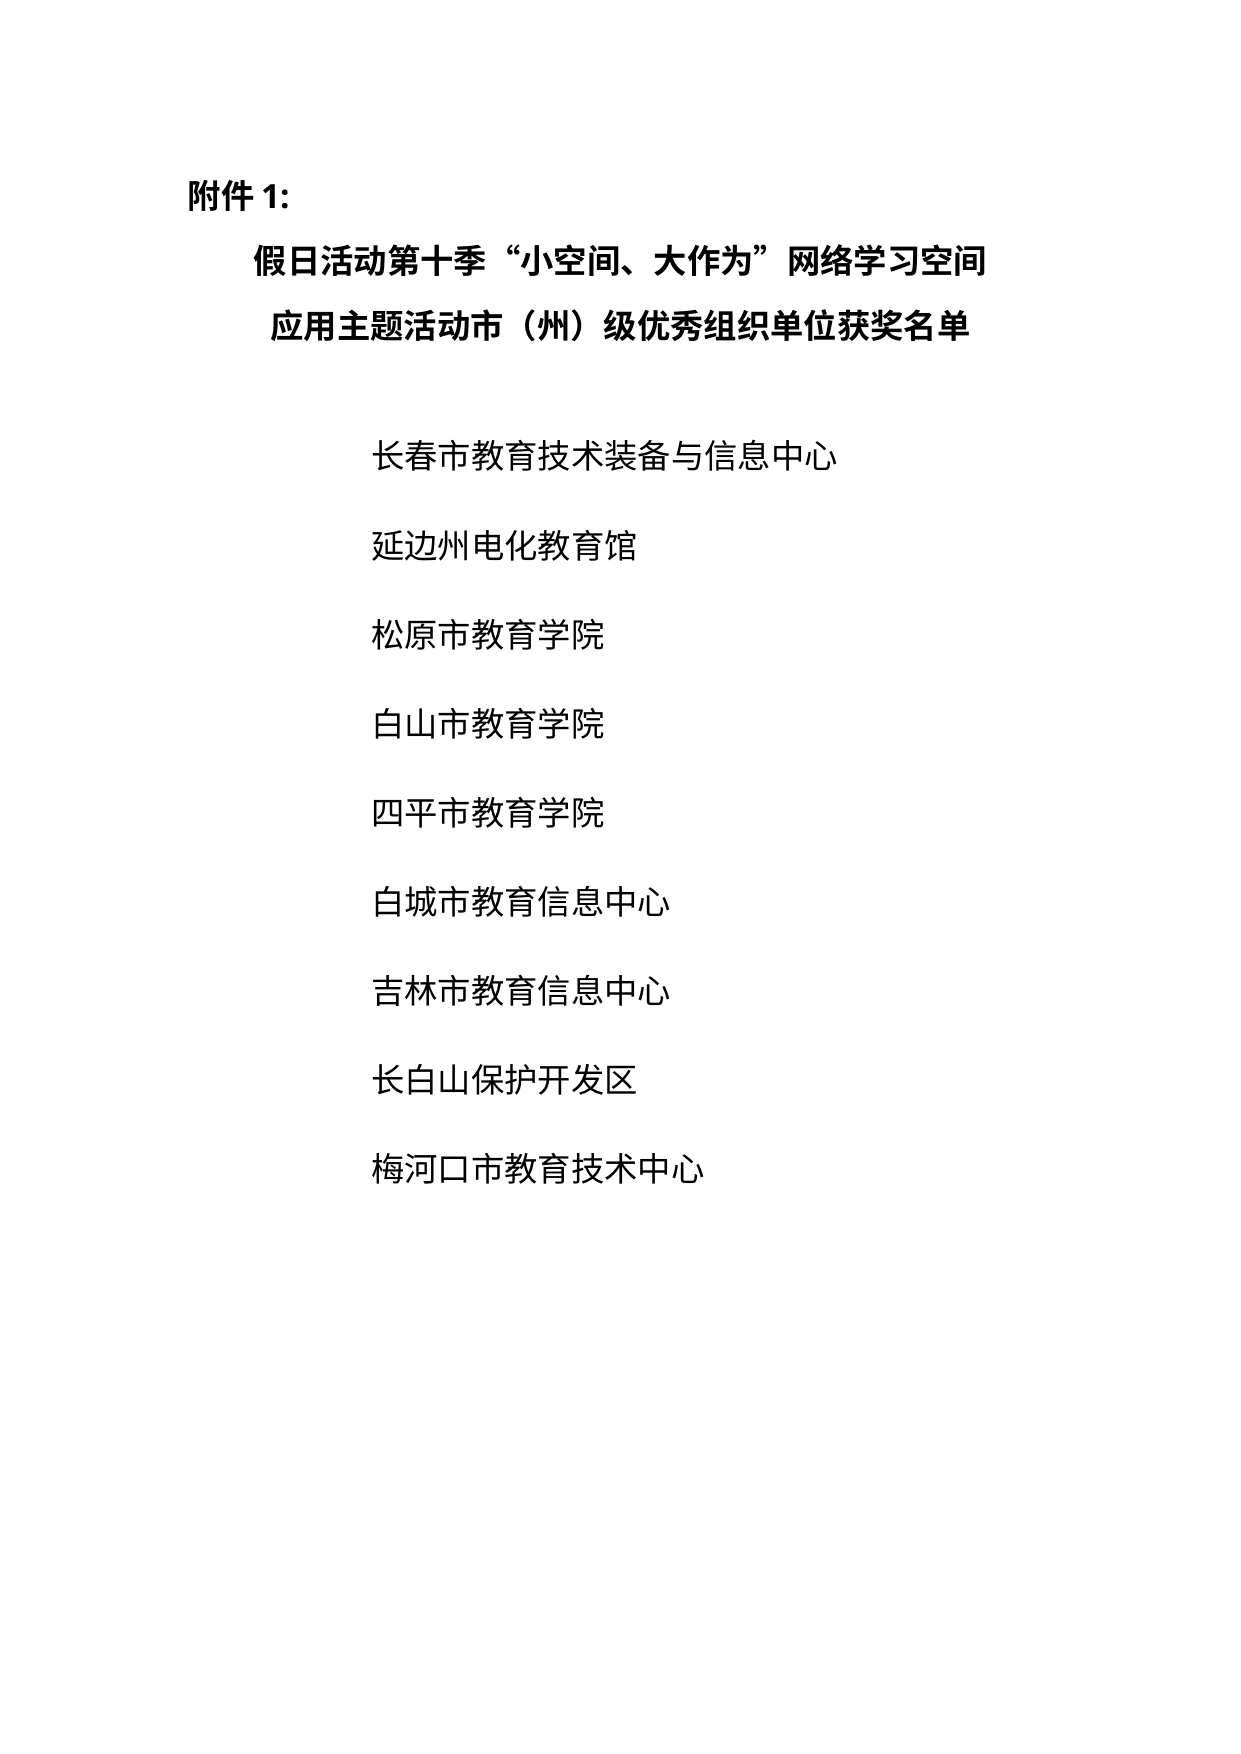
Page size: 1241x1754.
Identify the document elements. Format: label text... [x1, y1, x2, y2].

text 白城市教育信息中心 [187, 867, 1053, 932]
text 松原市教育学院 [187, 600, 1053, 665]
text 应用主题活动市（州）级优秀组织单位获奖名单 [187, 292, 1053, 357]
text 附件1: [187, 162, 1053, 227]
text 梅河口市教育技术中心 [187, 1134, 1053, 1199]
text 假日活动第十季“小空间、大作为”网络学习空间 [187, 227, 1053, 292]
text 长春市教育技术装备与信息中心 [187, 422, 1053, 487]
text 吉林市教育信息中心 [187, 956, 1053, 1021]
text 四平市教育学院 [187, 778, 1053, 843]
text 延边州电化教育馆 [187, 511, 1053, 576]
text 长白山保护开发区 [187, 1045, 1053, 1110]
text 白山市教育学院 [187, 689, 1053, 754]
